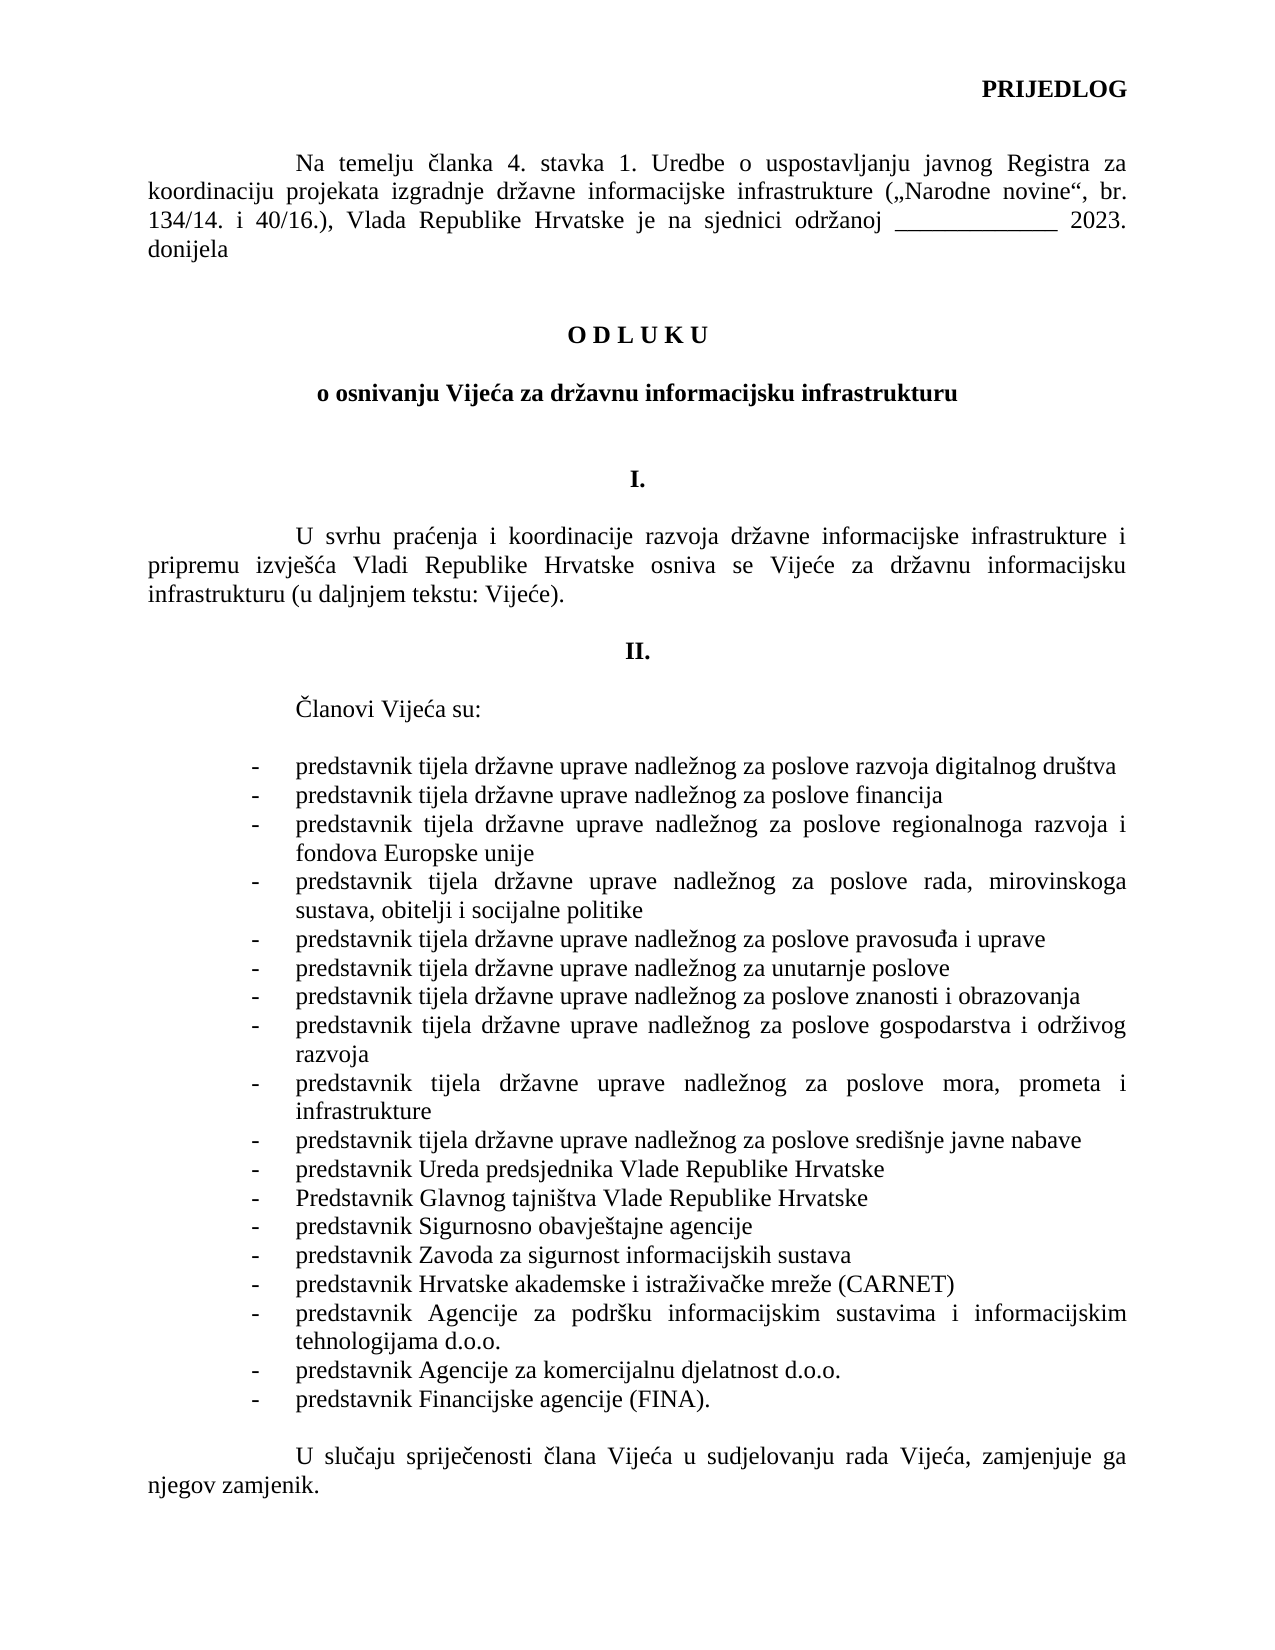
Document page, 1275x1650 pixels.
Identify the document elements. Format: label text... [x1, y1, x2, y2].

text I. [148, 464, 1127, 493]
text Na temelju članka 4. stavka 1. Uredbe o uspostavljanju javnog Registra za koordinaciju projekata izgradnje državne informacijske infrastrukture („Narodne novine“, br. 134/14. i 40/16.), Vlada Republike Hrvatske je na sjednici održanoj _____________ 2023. donijela [148, 148, 1127, 263]
list predstavnik tijela državne uprave nadležnog za poslove gospodarstva i održivog razvoja [251, 1010, 1127, 1068]
list predstavnik tijela državne uprave nadležnog za poslove pravosuđa i uprave [251, 924, 1127, 953]
text U slučaju spriječenosti člana Vijeća u sudjelovanju rada Vijeća, zamjenjuje ga njegov zamjenik. [148, 1441, 1127, 1499]
list predstavnik tijela državne uprave nadležnog za poslove mora, prometa i infrastrukture [251, 1068, 1127, 1125]
list predstavnik tijela državne uprave nadležnog za poslove rada, mirovinskoga sustava, obitelji i socijalne politike [251, 866, 1127, 924]
text Članovi Vijeća su: [148, 694, 1127, 723]
list Predstavnik Glavnog tajništva Vlade Republike Hrvatske [251, 1183, 1127, 1211]
text o osnivanju Vijeća za državnu informacijsku infrastrukturu [148, 378, 1127, 406]
list predstavnik Agencije za komercijalnu djelatnost d.o.o. [251, 1355, 1127, 1384]
list predstavnik tijela državne uprave nadležnog za unutarnje poslove [251, 953, 1127, 981]
list predstavnik Financijske agencije (FINA). [251, 1384, 1127, 1413]
list predstavnik tijela državne uprave nadležnog za poslove razvoja digitalnog društva [251, 751, 1127, 780]
list predstavnik Sigurnosno obavještajne agencije [251, 1211, 1127, 1240]
list predstavnik tijela državne uprave nadležnog za poslove regionalnoga razvoja i fondova Europske unije [251, 809, 1127, 866]
list predstavnik Agencije za podršku informacijskim sustavima i informacijskim tehnologijama d.o.o. [251, 1298, 1127, 1355]
list predstavnik Ureda predsjednika Vlade Republike Hrvatske [251, 1154, 1127, 1183]
list predstavnik tijela državne uprave nadležnog za poslove znanosti i obrazovanja [251, 981, 1127, 1010]
list predstavnik Zavoda za sigurnost informacijskih sustava [251, 1240, 1127, 1269]
list predstavnik tijela državne uprave nadležnog za poslove financija [251, 780, 1127, 809]
text U svrhu praćenja i koordinacije razvoja državne informacijske infrastrukture i pripremu izvješća Vladi Republike Hrvatske osniva se Vijeće za državnu informacijsku infrastrukturu (u daljnjem tekstu: Vijeće). [148, 521, 1127, 608]
list predstavnik Hrvatske akademske i istraživačke mreže (CARNET) [251, 1269, 1127, 1298]
text II. [148, 636, 1127, 665]
text O D L U K U [148, 320, 1127, 349]
list predstavnik tijela državne uprave nadležnog za poslove središnje javne nabave [251, 1125, 1127, 1154]
